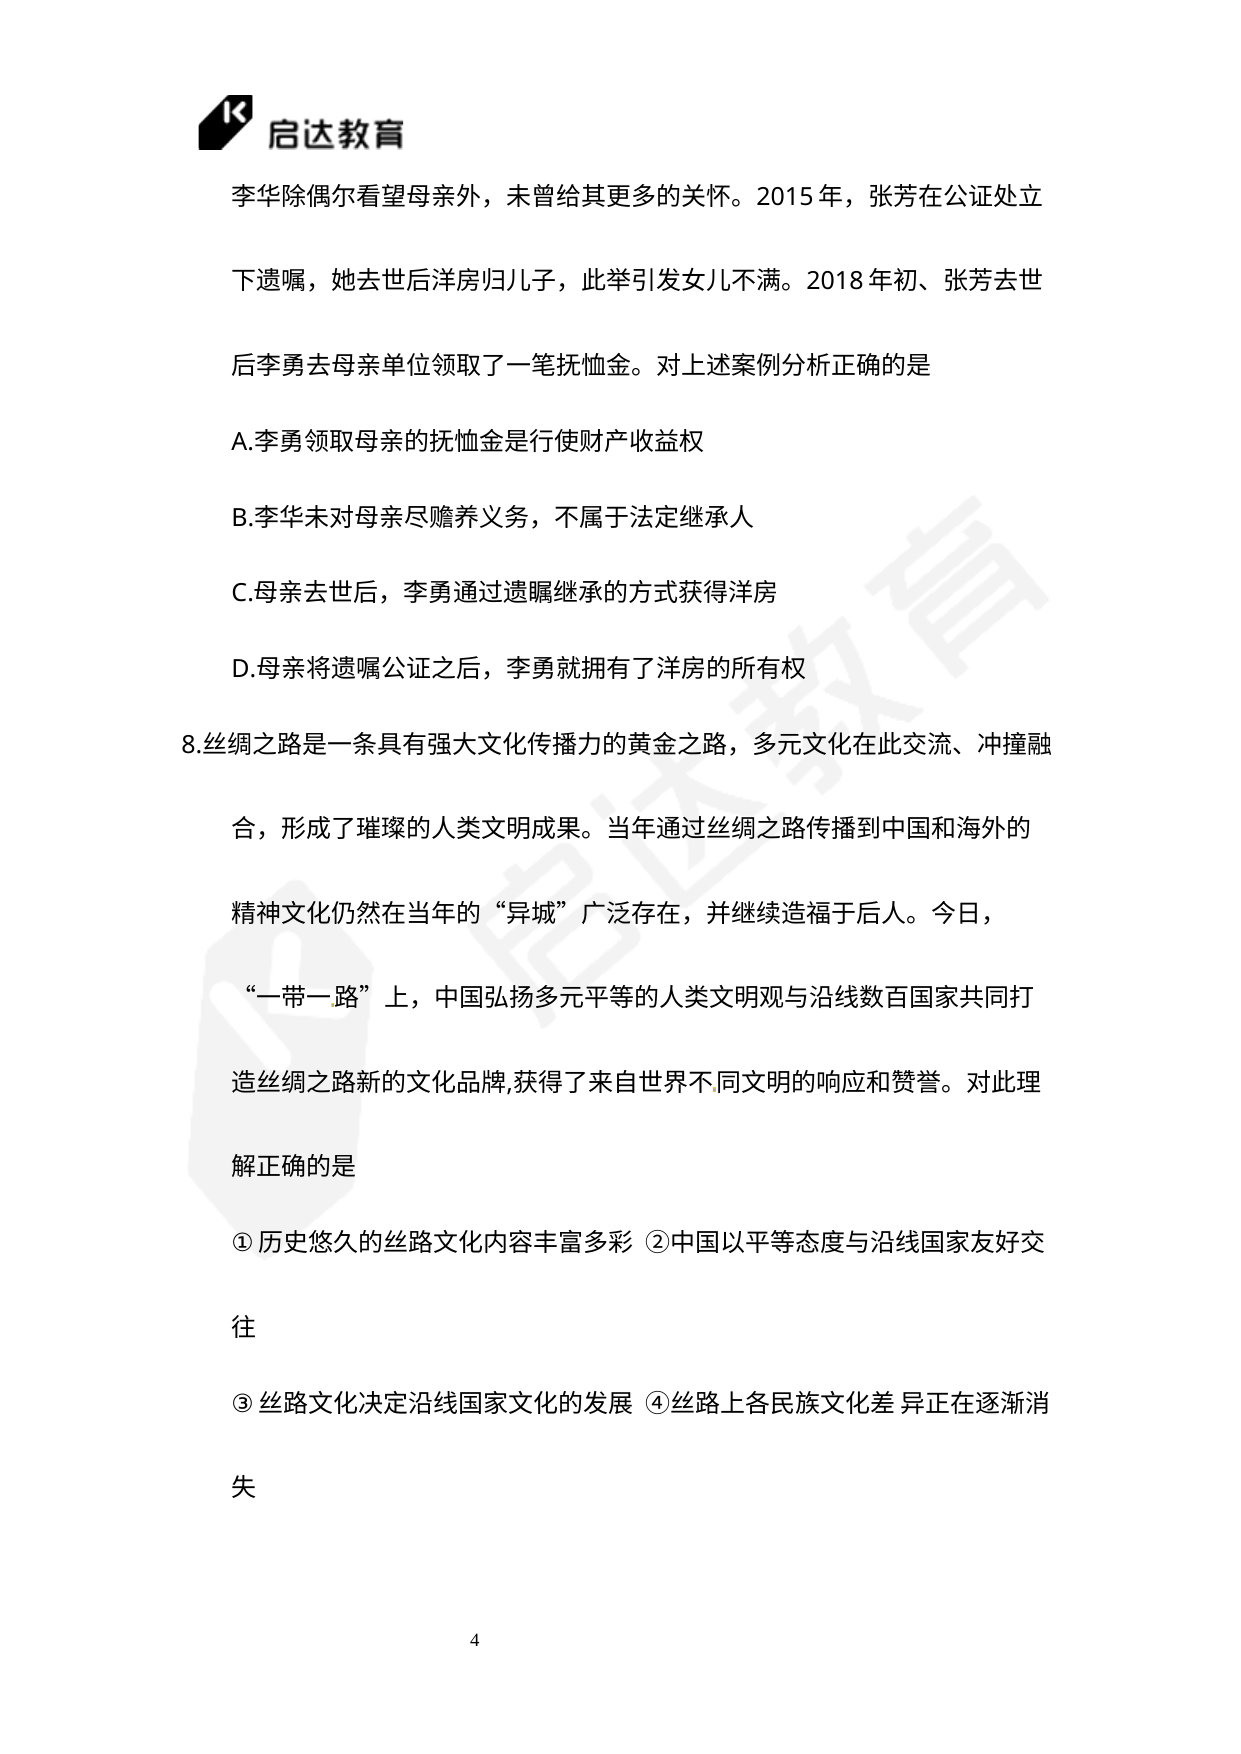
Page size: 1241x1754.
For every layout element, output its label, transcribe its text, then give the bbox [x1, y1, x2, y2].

text B.李华未对母亲尽赡养义务，不属于法定继承人 [231, 483, 1053, 548]
text C.母亲去世后，李勇通过遗瞩继承的方式获得洋房 [231, 558, 1053, 623]
text ①历史悠久的丝路文化内容丰富多彩 ②中国以平等态度与沿线国家友好交往 [231, 1208, 1053, 1358]
text ③丝路文化决定沿线国家文化的发展 ④丝路上各民族文化差 异正在逐渐消失 [231, 1369, 1053, 1518]
picture [198, 95, 404, 150]
text D.母亲将遗嘱公证之后，李勇就拥有了洋房的所有权 [231, 634, 1053, 699]
text A.李勇领取母亲的抚恤金是行使财产收益权 [231, 407, 1053, 472]
text 7.张芳退休后与儿子李勇共同出资购买了一套洋房，之后一直跟儿子生活，女儿李华除偶尔看望母亲外，未曾给其更多的关怀。2015年，张芳在公证处立下遗嘱，她去世后洋房归儿子，此举引发女儿不满。2018年初、张芳去世后李勇去母亲单位领取了一笔抚恤金。对上述案例分析正确的是 [181, 162, 1053, 396]
text 8.丝绸之路是一条具有强大文化传播力的黄金之路，多元文化在此交流、冲撞融合，形成了璀璨的人类文明成果。当年通过丝绸之路传播到中国和海外的精神文化仍然在当年的“异城”广泛存在，并继续造福于后人。今日，“一带一路”上，中国弘扬多元平等的人类文明观与沿线数百国家共同打造丝绸之路新的文化品牌,获得了来自世界不同文明的响应和赞誉。对此理解正确的是 [181, 710, 1053, 1197]
